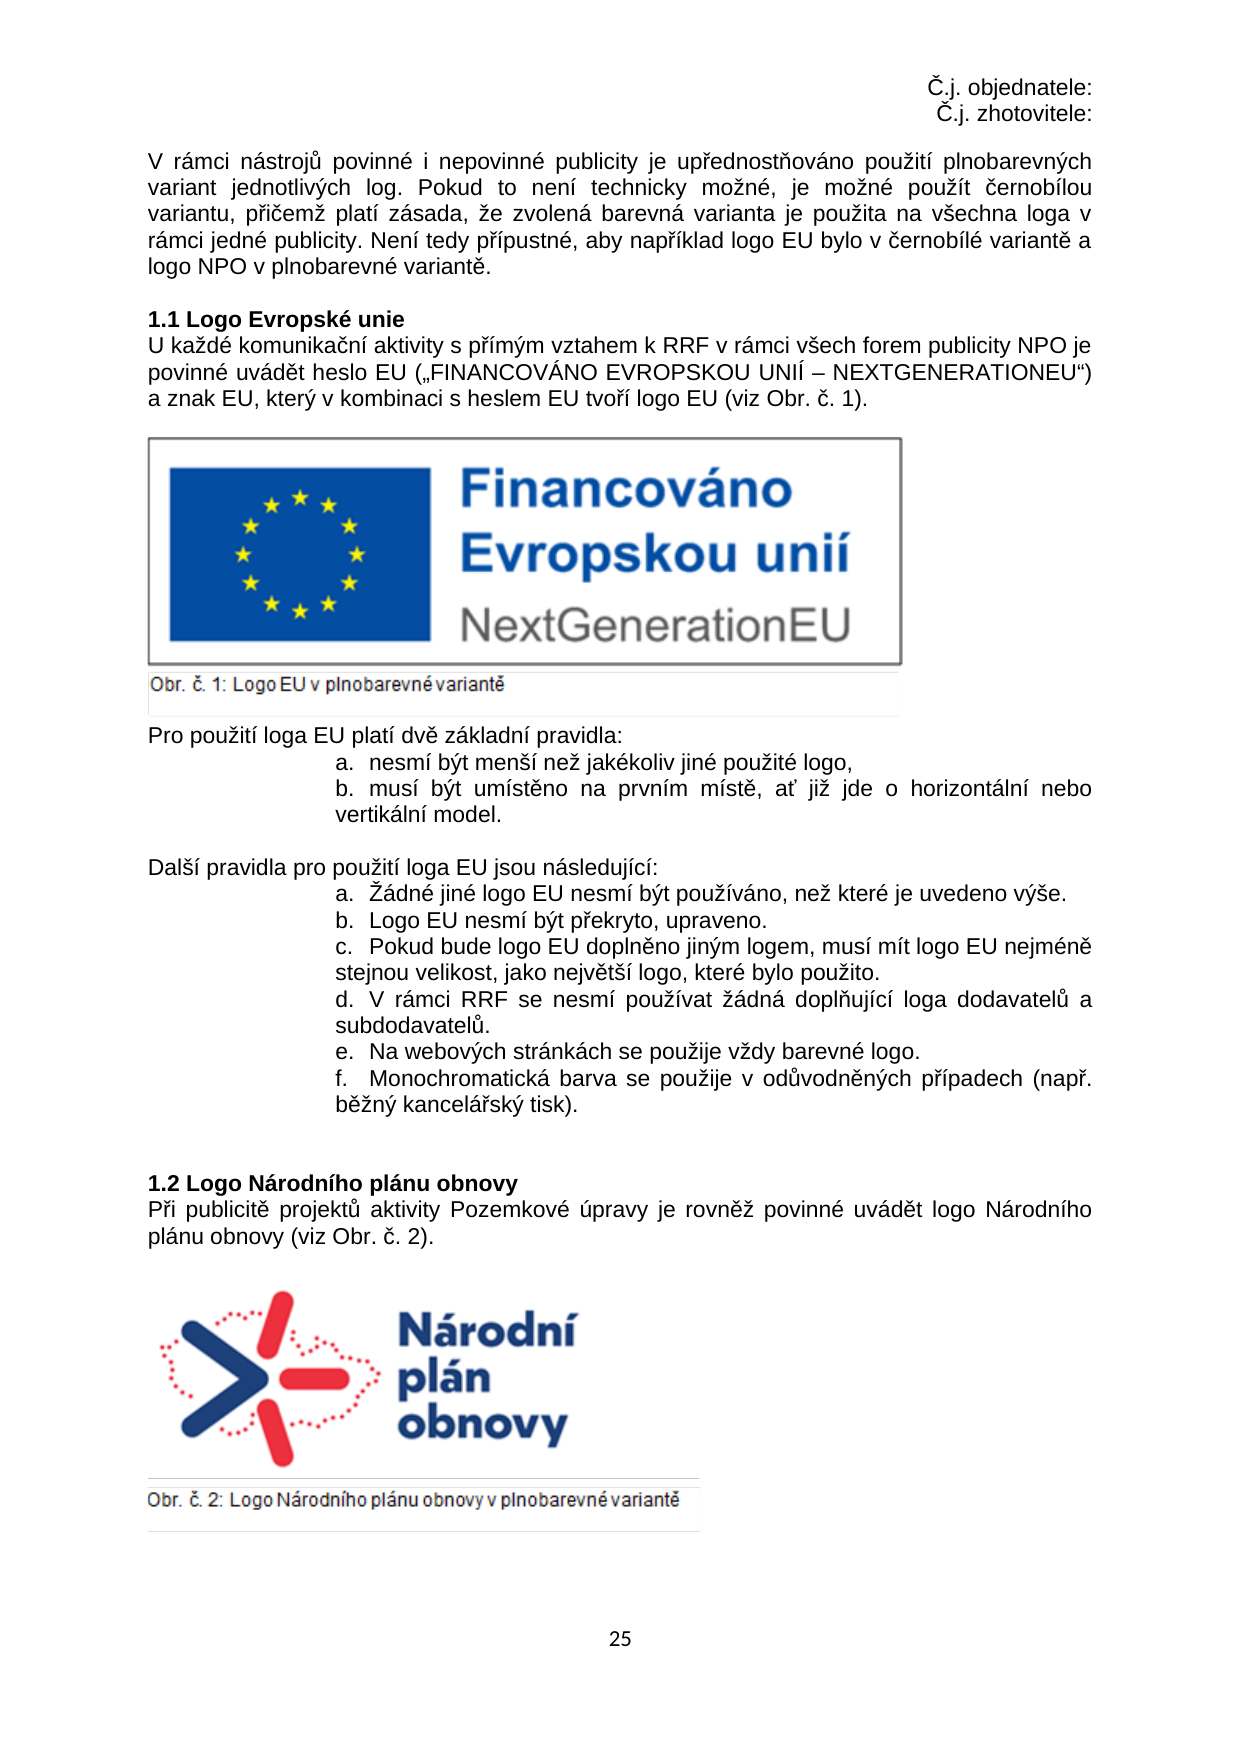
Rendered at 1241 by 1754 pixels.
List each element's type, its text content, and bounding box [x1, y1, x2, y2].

text Pro použití loga EU platí dvě základní pravidla: [148, 722, 1093, 748]
text V rámci nástrojů povinné i nepovinné publicity je upřednostňováno použití plnobarevných variant jednotlivých log. Pokud to není technicky možné, je možné použít černobílou variantu, přičemž platí zásada, že zvolená barevná varianta je použita na všechna loga v rámci jedné publicity. Není tedy přípustné, aby například logo EU bylo v černobílé variantě a logo NPO v plnobarevné variantě. [148, 148, 1093, 279]
list musí být umístěno na prvním místě, ať již jde o horizontální nebo vertikální model. [335, 775, 1093, 827]
picture [147, 1275, 704, 1535]
list Pokud bude logo EU doplněno jiným logem, musí mít logo EU nejméně stejnou velikost, jako největší logo, které bylo použito. [335, 933, 1093, 986]
text U každé komunikační aktivity s přímým vztahem k RRF v rámci všech forem publicity NPO je povinné uvádět heslo EU („FINANCOVÁNO EVROPSKOU UNIÍ – NEXTGENERATIONEU“) a znak EU, který v kombinaci s heslem EU tvoří logo EU (viz Obr. č. 1). [148, 332, 1093, 411]
list Na webových stránkách se použije vždy barevné logo. [335, 1038, 1093, 1065]
text 1.1 Logo Evropské unie [148, 306, 1093, 332]
text Další pravidla pro použití loga EU jsou následující: [148, 854, 1093, 880]
list Monochromatická barva se použije v odůvodněných případech (např. běžný kancelářský tisk). [335, 1065, 1093, 1117]
text Při publicitě projektů aktivity Pozemkové úpravy je rovněž povinné uvádět logo Národního plánu obnovy (viz Obr. č. 2). [148, 1196, 1093, 1249]
list nesmí být menší než jakékoliv jiné použité logo, [335, 748, 1093, 775]
text 1.2 Logo Národního plánu obnovy [148, 1170, 1093, 1196]
list V rámci RRF se nesmí používat žádná doplňující loga dodavatelů a subdodavatelů. [335, 986, 1093, 1038]
picture [147, 437, 906, 718]
list Žádné jiné logo EU nesmí být používáno, než které je uvedeno výše. [335, 880, 1093, 907]
list Logo EU nesmí být překryto, upraveno. [335, 907, 1093, 933]
